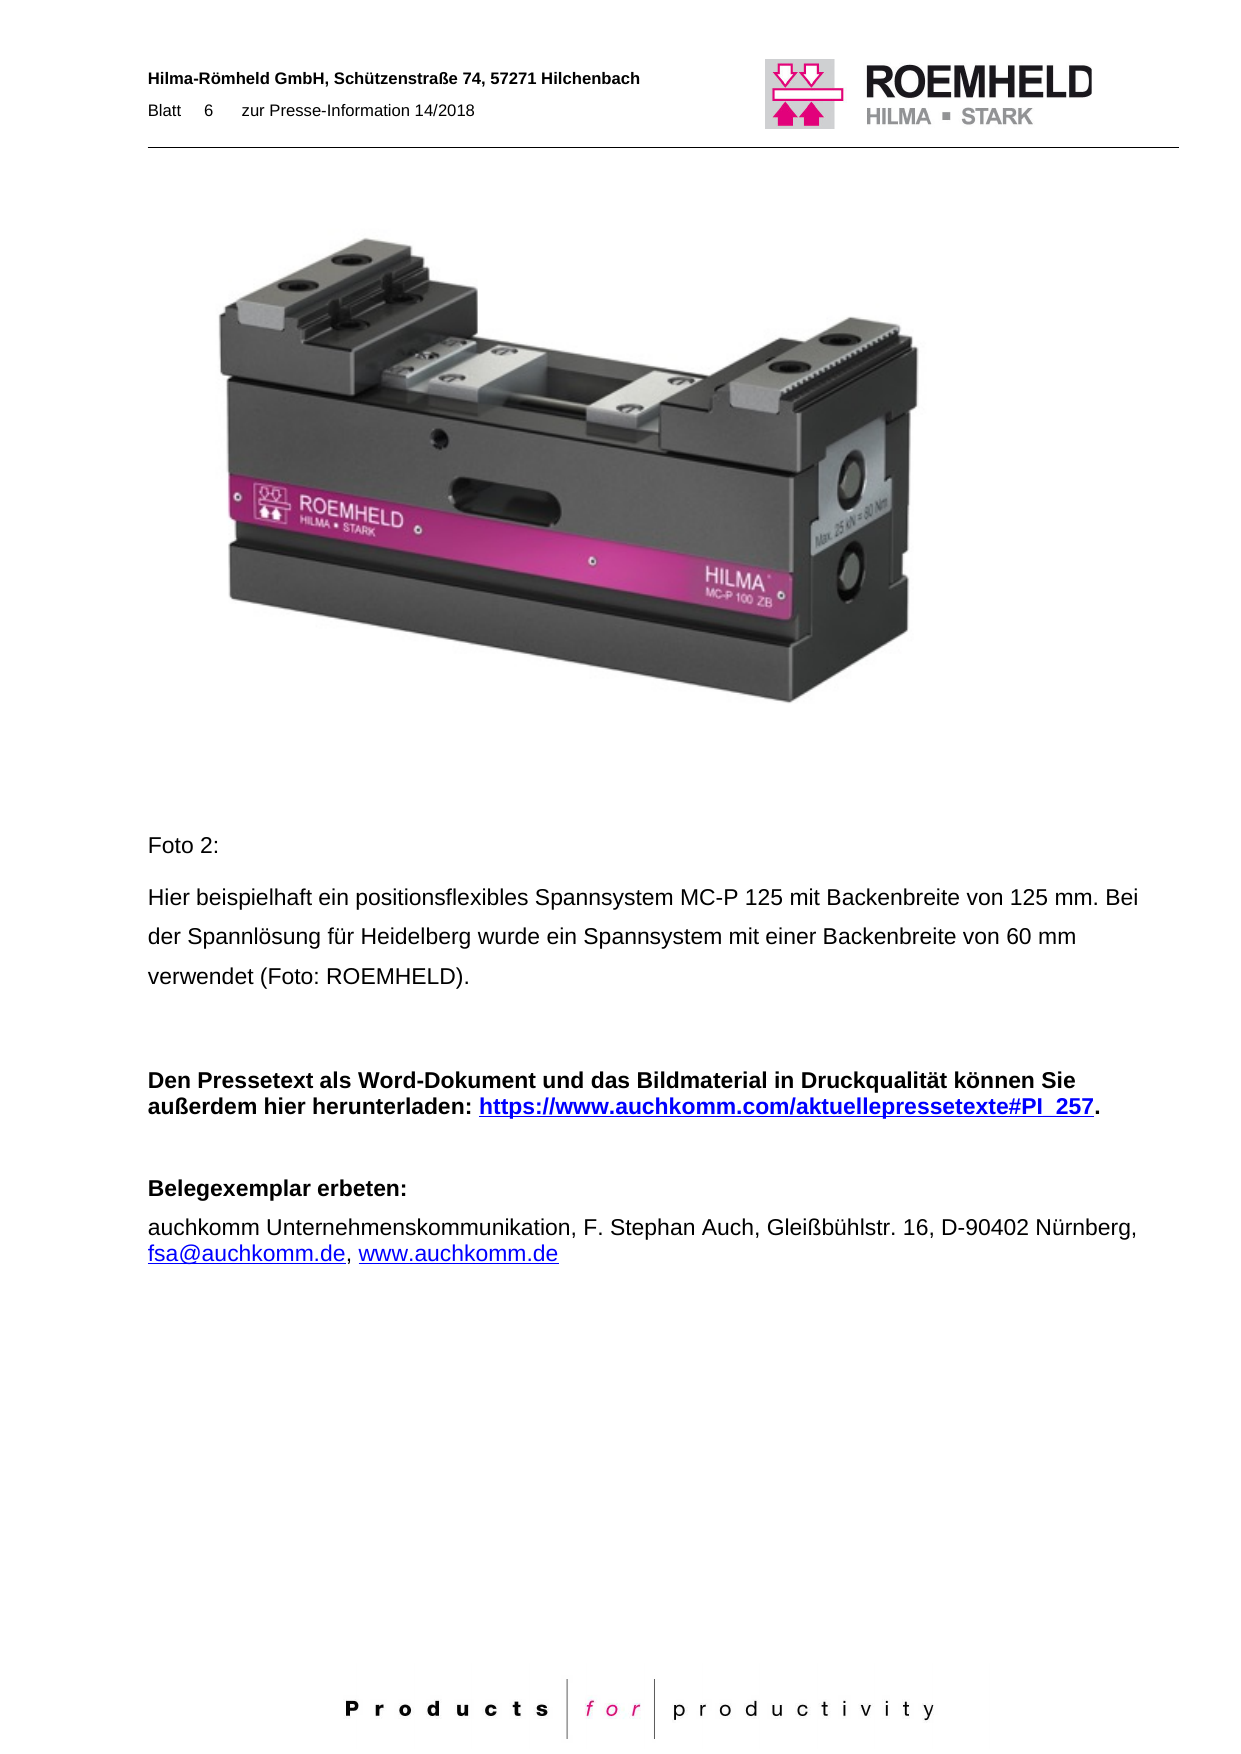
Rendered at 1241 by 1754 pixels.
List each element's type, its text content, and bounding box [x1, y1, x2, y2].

text Foto 2: [148, 832, 1162, 858]
picture [299, 1663, 990, 1749]
text Den Pressetext als Word-Dokument und das Bildmaterial in Druckqualität können Sie außerdem hier herunterladen: https://www.auchkomm.com/aktuellepressetexte#PI_257. [148, 1067, 1162, 1119]
text Hier beispielhaft ein positionsflexibles Spannsystem MC-P 125 mit Backenbreite von 125 mm. Bei der Spannlösung für Heidelberg wurde ein Spannsystem mit einer Backenbreite von 60 mm verwendet (Foto: ROEMHELD). [148, 884, 1162, 989]
picture [763, 59, 1092, 128]
text auchkomm Unternehmenskommunikation, F. Stephan Auch, Gleißbühlstr. 16, D-90402 Nürnberg, fsa@auchkomm.de, www.auchkomm.de [148, 1214, 1162, 1267]
picture [154, 179, 1040, 807]
text Belegexemplar erbeten: [148, 1175, 1162, 1201]
